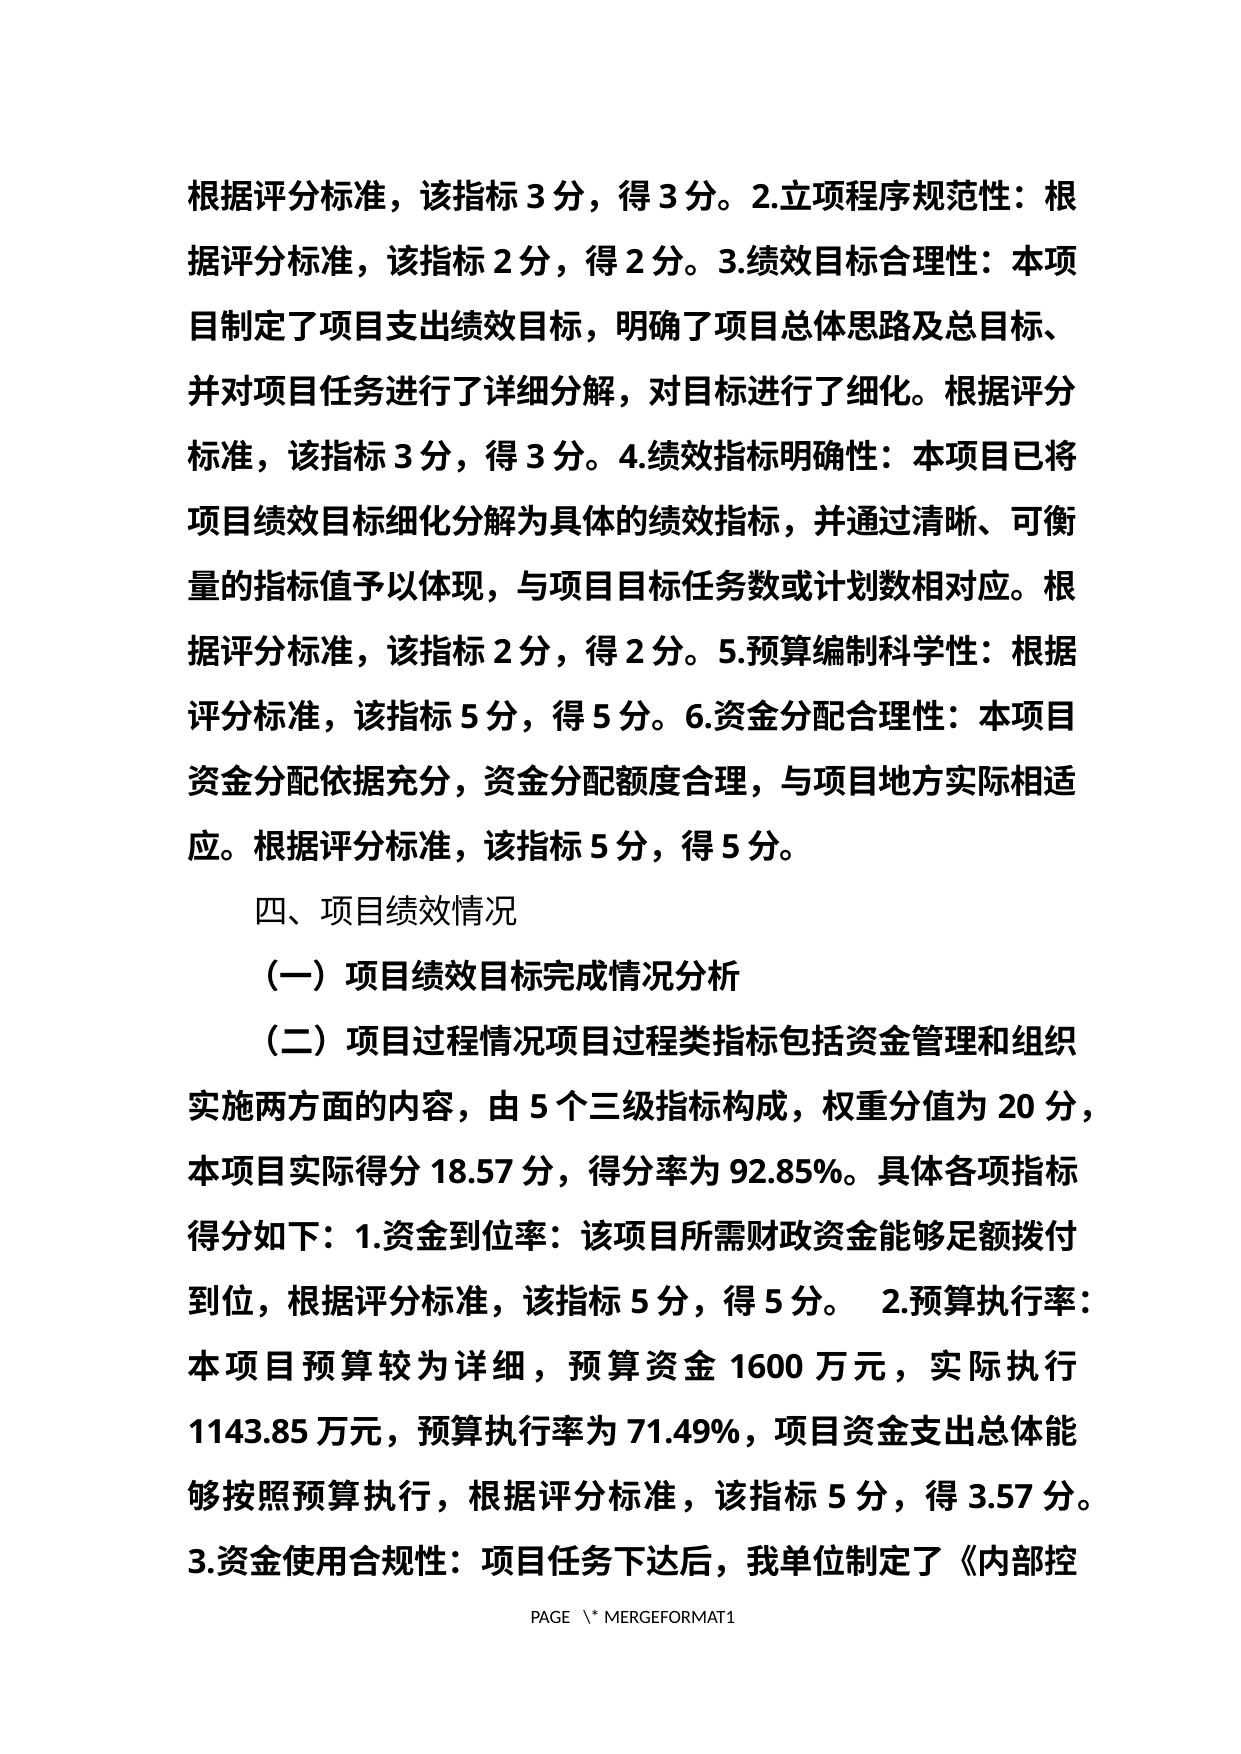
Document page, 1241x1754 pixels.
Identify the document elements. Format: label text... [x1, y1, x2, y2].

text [187, 1007, 1078, 1592]
text 四、项目绩效情况 [187, 877, 1078, 942]
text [187, 162, 1078, 877]
text （一）项目绩效目标完成情况分析 [187, 942, 1078, 1007]
